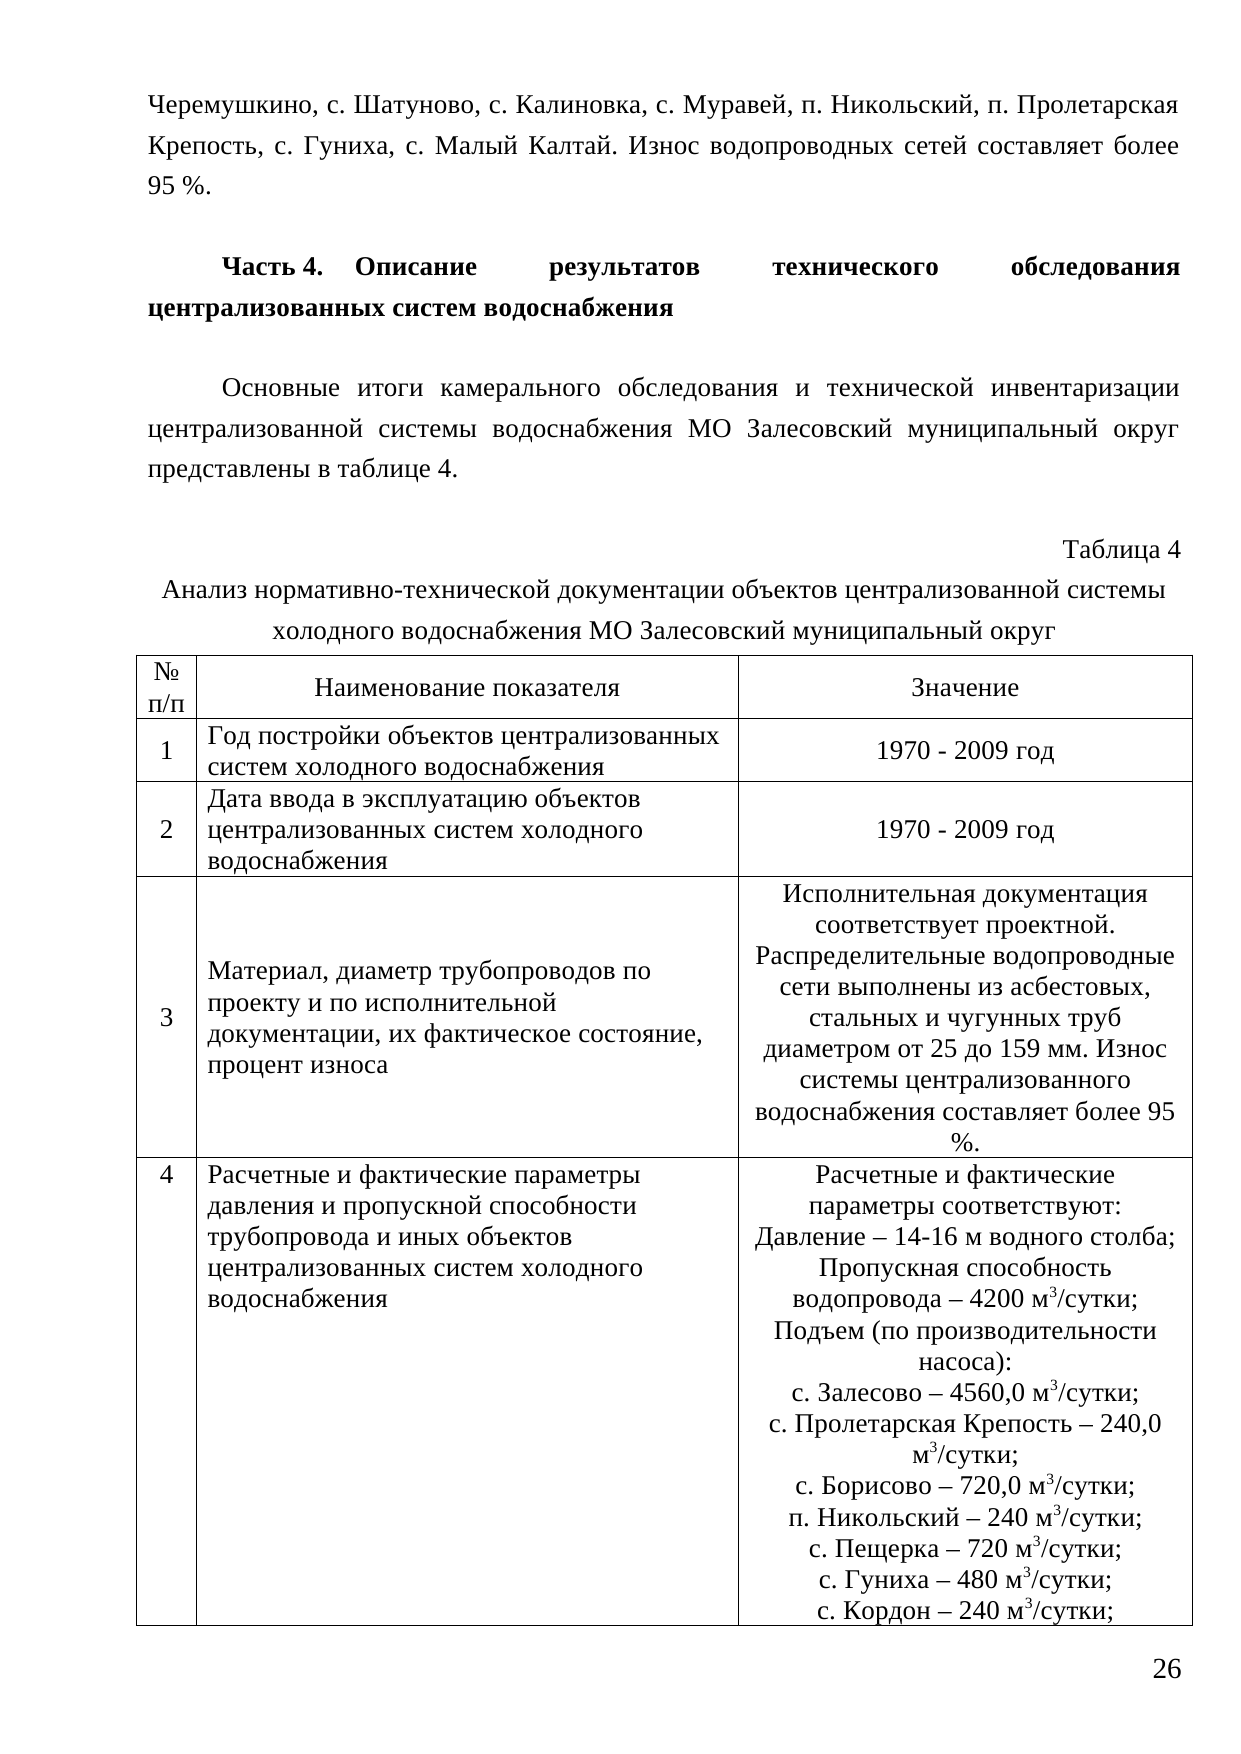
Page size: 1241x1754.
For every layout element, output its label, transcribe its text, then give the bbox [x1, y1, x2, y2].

table_cell 1970 - 2009 год [739, 719, 1192, 781]
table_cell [197, 1158, 738, 1625]
table_cell Исполнительная документация соответствует проектной. Распределительные водопроводные сети выполнены из асбестовых, стальных и чугунных труб диаметром от 25 до 159 мм. Износ системы централизованного водоснабжения составляет более 95 %. [739, 877, 1192, 1157]
table_cell 2 [137, 782, 196, 876]
table_cell 1 [137, 719, 196, 781]
table_cell 4 [137, 1158, 196, 1625]
table_header Значение [739, 656, 1192, 718]
table_cell Дата ввода в эксплуатацию объектов централизованных систем холодного водоснабжения [197, 782, 738, 876]
text Анализ нормативно-технической документации объектов централизованной системы холодного водоснабжения МО Залесовский муниципальный округ [148, 574, 1181, 645]
table_cell Материал, диаметр трубопроводов по проекту и по исполнительной документации, их фактическое состояние, процент износа [197, 877, 738, 1157]
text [148, 89, 1181, 201]
table_cell 1970 - 2009 год [739, 782, 1192, 876]
table_header № п/п [137, 656, 196, 718]
text Часть 4. Описание результатов технического обследования централизованных систем водоснабжения [148, 250, 1181, 322]
table_header Наименование показателя [197, 656, 738, 718]
text Таблица 4 [148, 533, 1181, 564]
text Основные итоги камерального обследования и технической инвентаризации централизованной системы водоснабжения МО Залесовский муниципальный округ представлены в таблице 4. [148, 372, 1181, 483]
table_cell 3 [137, 877, 196, 1157]
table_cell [739, 1158, 1192, 1625]
table_cell Год постройки объектов централизованных систем холодного водоснабжения [197, 719, 738, 781]
